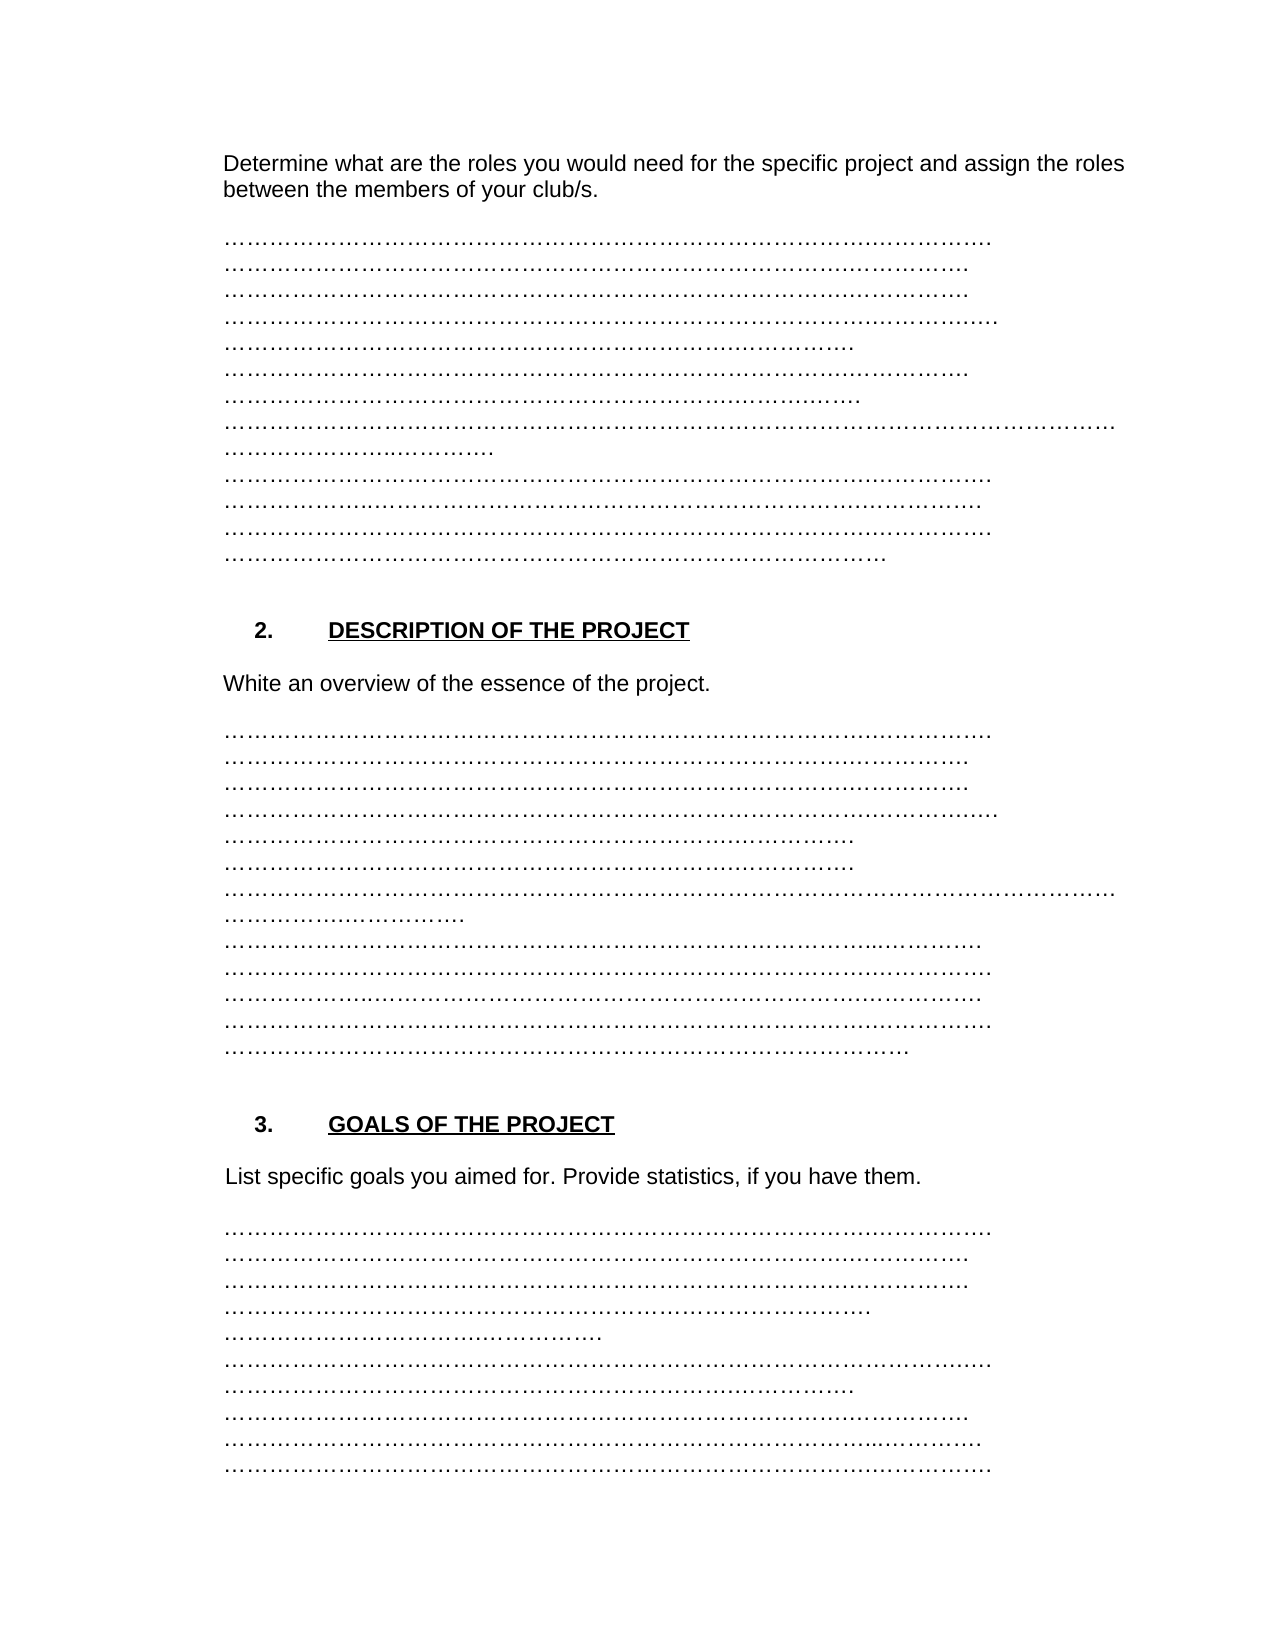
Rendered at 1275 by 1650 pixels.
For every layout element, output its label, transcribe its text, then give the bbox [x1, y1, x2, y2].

text List specific goals you aimed for. Provide statistics, if you have them. [225, 1163, 1125, 1189]
text 2. DESCRIPTION OF THE PROJECT [254, 617, 1125, 644]
text White an overview of the essence of the project. [223, 669, 1125, 696]
text ………………………………………………………………………….…………….……………………………………………………………………….…………….……………………………………………………………………….…………….………………………………………………………………………….………….….………………………………………………………….…………….……………………………………………………………………….…………….………………………………………………………….……….…….…………………………………………………………………………………………………………………………..………….………………………………………………………………………….…………….………………..……………………………………………………….…………….………………………………………………………………………….…………….…………………………………………………………………………… [223, 223, 1125, 592]
text Determine what are the roles you would need for the specific project and assign the roles between the members of your club/s. [223, 150, 1125, 203]
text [223, 1214, 1125, 1477]
text 3. GOALS OF THE PROJECT [254, 1111, 1125, 1137]
text ………………………………………………………………………….…………….……………………………………………………………………….…………….……………………………………………………………………….…………….………………………………………………………………………….………….….………………………………………………………….…………….………………………………………………………….…………….…………………………………………………………………………………………………………………….…………….…………………………………………………………………………...………….………………………………………………………………………….…………….………………..……………………………………………………….…………….………………………………………………………………………….…………….……………………………………………………………………………… [223, 717, 1125, 1086]
